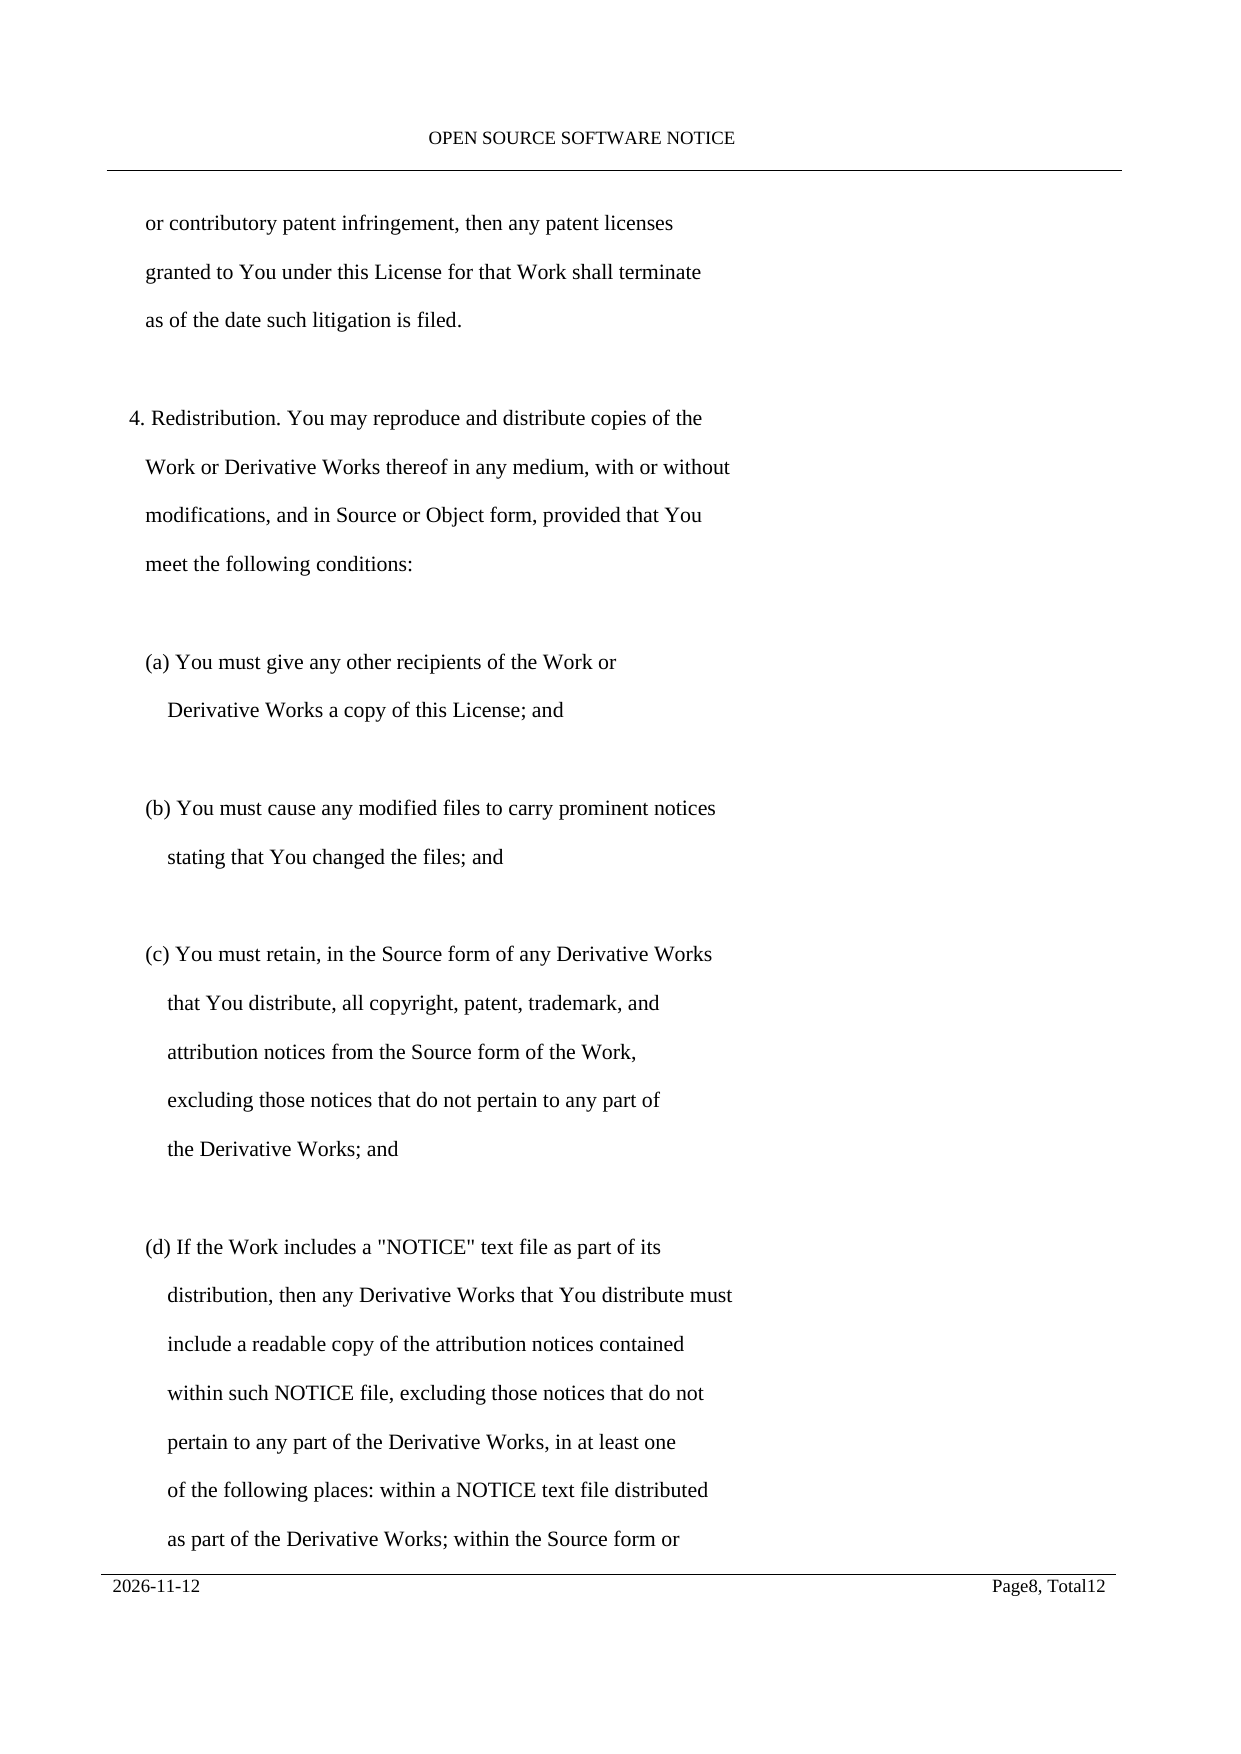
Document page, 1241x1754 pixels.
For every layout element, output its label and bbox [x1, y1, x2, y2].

text [112, 206, 1128, 1555]
